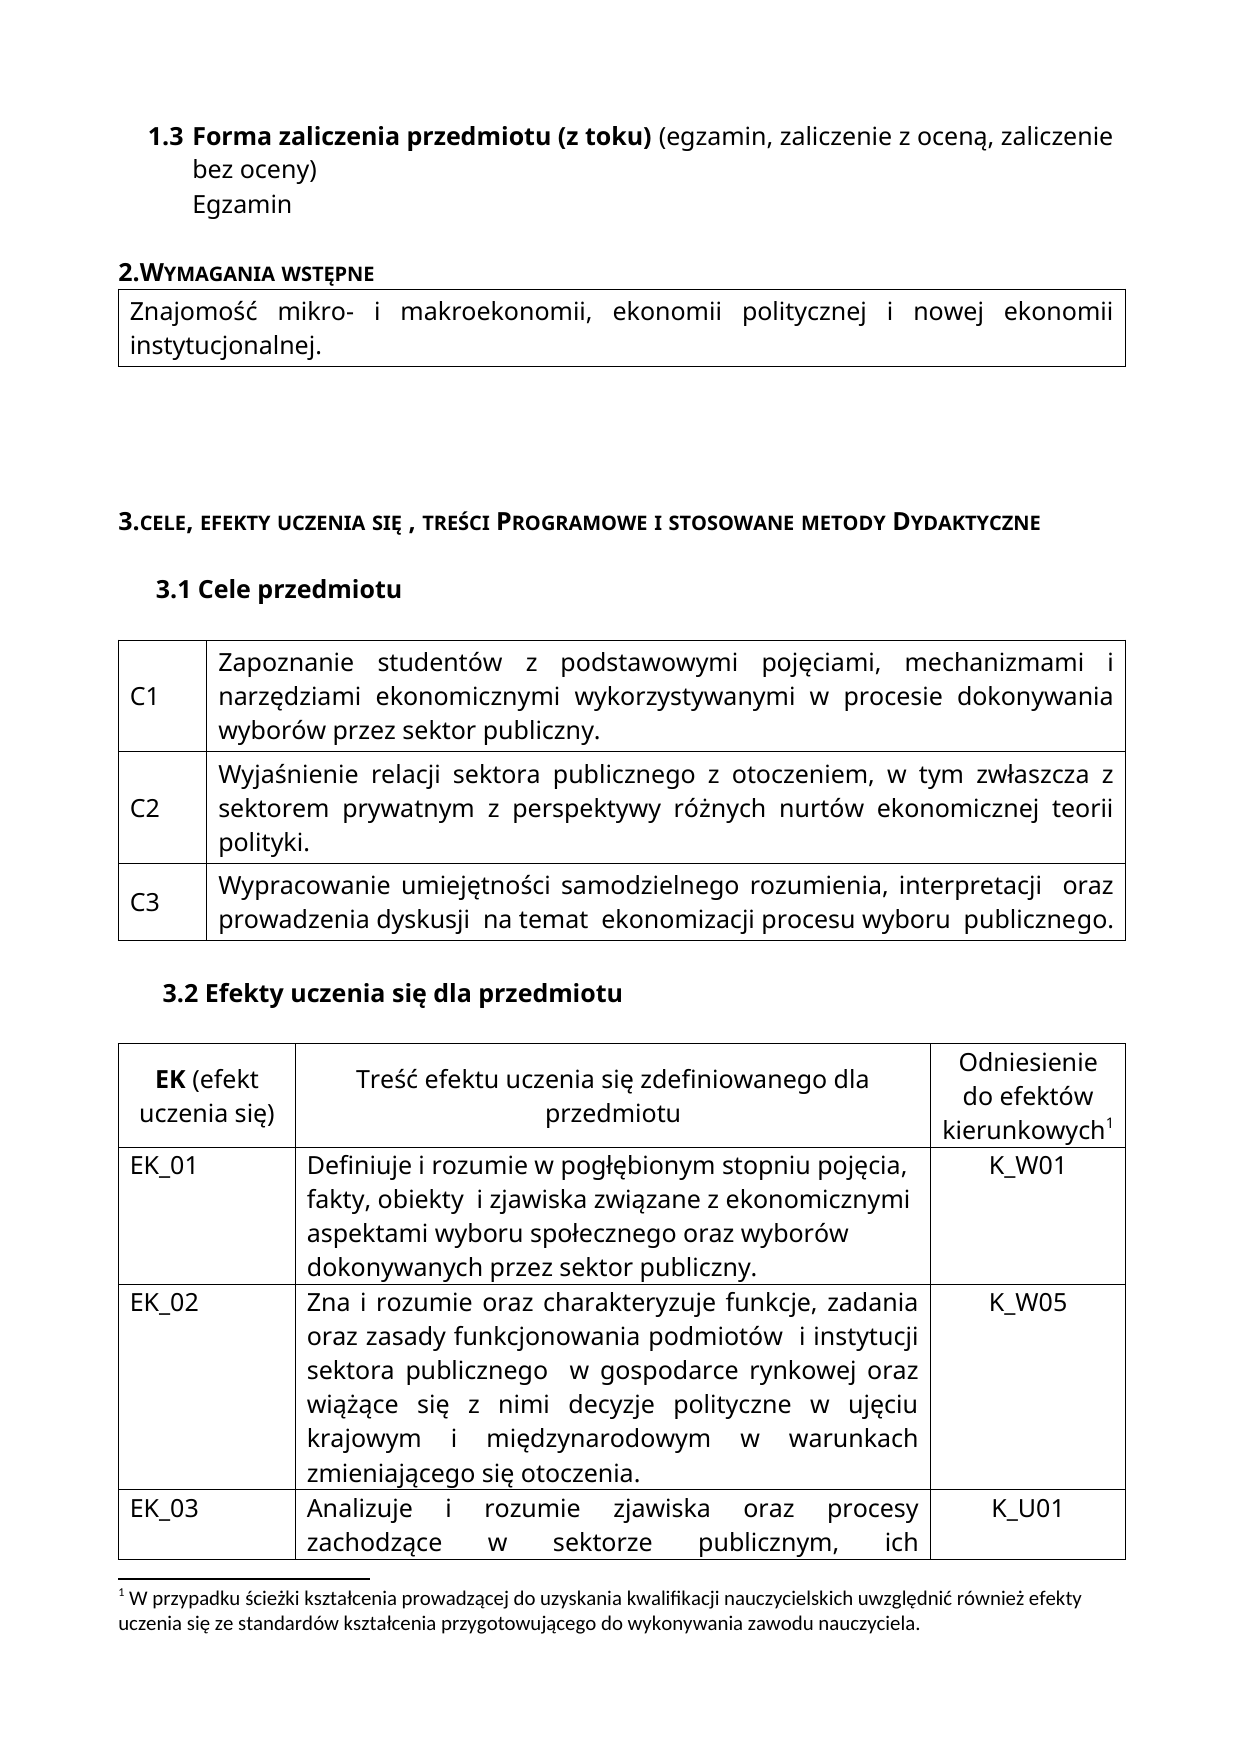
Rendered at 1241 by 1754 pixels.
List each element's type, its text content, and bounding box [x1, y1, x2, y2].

table_cell K_W05 [931, 1285, 1125, 1489]
table_header Znajomość mikro- i makroekonomii, ekonomii politycznej i nowej ekonomii instytucjonalnej. [119, 290, 1125, 366]
table_cell C2 [119, 752, 206, 863]
text 2.Wymagania wstępne [118, 254, 1122, 288]
table_cell EK_02 [119, 1285, 295, 1489]
table_header C1 [119, 641, 206, 751]
table_cell EK_03 [119, 1490, 295, 1558]
table_header Treść efektu uczenia się zdefiniowanego dla przedmiotu [296, 1044, 930, 1147]
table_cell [296, 1490, 930, 1558]
table_cell Zna i rozumie oraz charakteryzuje funkcje, zadania oraz zasady funkcjonowania podmiotów i instytucji sektora publicznego w gospodarce rynkowej oraz wiążące się z nimi decyzje polityczne w ujęciu krajowym i międzynarodowym w warunkach zmieniającego się otoczenia. [296, 1285, 930, 1489]
text 3.cele, efekty uczenia się , treści Programowe i stosowane metody Dydaktyczne [118, 503, 1122, 537]
text 3.1 Cele przedmiotu [156, 571, 1122, 605]
table_cell EK_01 [119, 1148, 295, 1284]
table_cell Wyjaśnienie relacji sektora publicznego z otoczeniem, w tym zwłaszcza z sektorem prywatnym z perspektywy różnych nurtów ekonomicznej teorii polityki. [207, 752, 1125, 863]
table_header EK (efekt uczenia się) [119, 1044, 295, 1147]
table_cell Definiuje i rozumie w pogłębionym stopniu pojęcia, fakty, obiekty i zjawiska związane z ekonomicznymi aspektami wyboru społecznego oraz wyborów dokonywanych przez sektor publiczny. [296, 1148, 930, 1284]
text 3.2 Efekty uczenia się dla przedmiotu [162, 975, 1122, 1009]
table_cell K_U01 [931, 1490, 1125, 1558]
table_header Odniesienie do efektów kierunkowych [931, 1044, 1125, 1147]
table_cell K_W01 [931, 1148, 1125, 1284]
table_header Zapoznanie studentów z podstawowymi pojęciami, mechanizmami i narzędziami ekonomicznymi wykorzystywanymi w procesie dokonywania wyborów przez sektor publiczny. [207, 641, 1125, 751]
text 1.3 Forma zaliczenia przedmiotu (z toku) (egzamin, zaliczenie z oceną, zaliczenie bez oceny) [148, 118, 1122, 186]
table_cell Wypracowanie umiejętności samodzielnego rozumienia, interpretacji oraz prowadzenia dyskusji na temat ekonomizacji procesu wyboru publicznego. [207, 864, 1125, 940]
table_cell C3 [119, 864, 206, 940]
text Egzamin [192, 186, 1122, 220]
